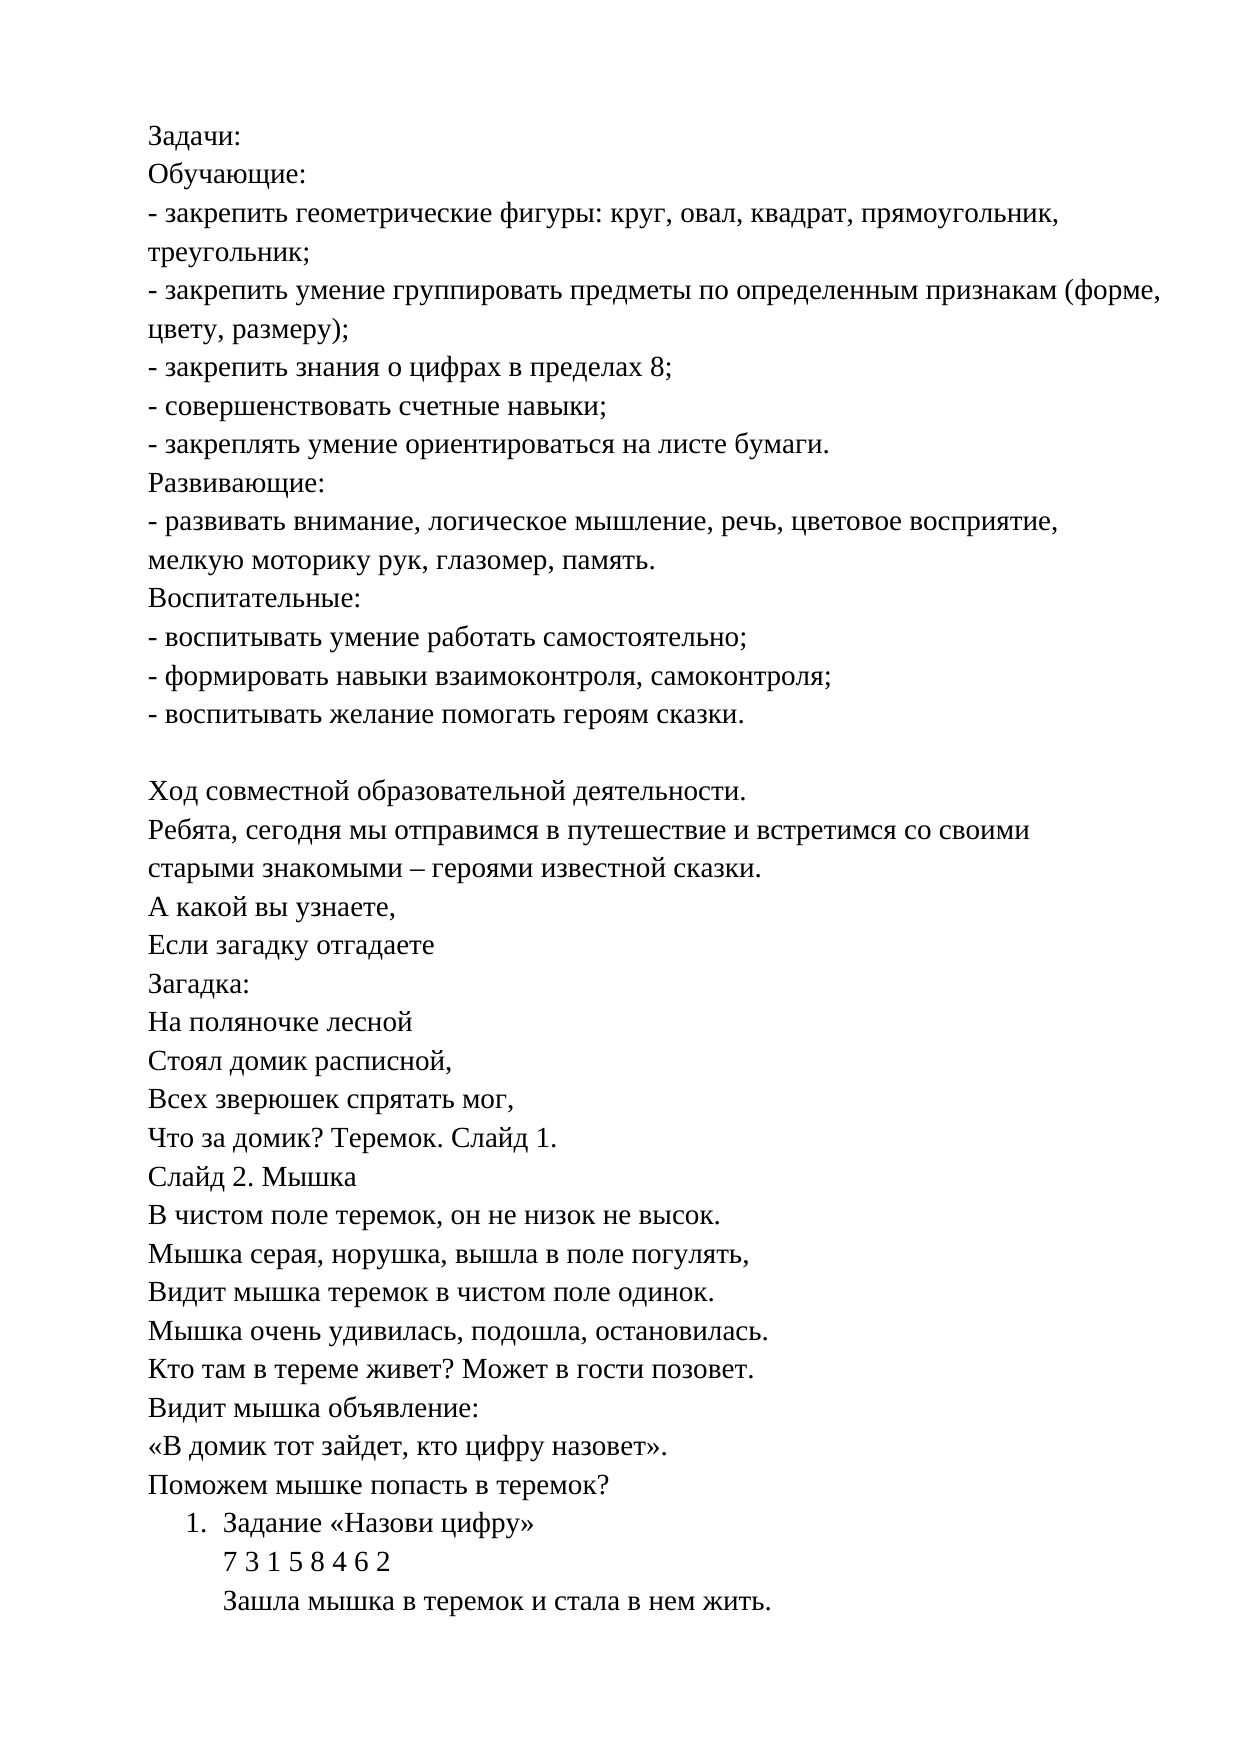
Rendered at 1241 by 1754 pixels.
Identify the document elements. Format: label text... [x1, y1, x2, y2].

text «В домик тот зайдет, кто цифру назовет». [148, 1428, 1122, 1462]
text Воспитательные: [148, 581, 1181, 614]
text Стоял домик расписной, [148, 1043, 1122, 1077]
text Видит мышка теремок в чистом поле одинок. [148, 1274, 1122, 1308]
text - совершенствовать счетные навыки; [148, 388, 1181, 421]
text Слайд 2. Мышка [148, 1159, 1122, 1192]
text - закреплять умение ориентироваться на листе бумаги. [148, 426, 1181, 460]
text Видит мышка объявление: [148, 1390, 1122, 1423]
text Ребята, сегодня мы отправимся в путешествие и встретимся со своими старыми знакомыми – героями известной сказки. [148, 812, 1122, 884]
text Кто там в тереме живет? Может в гости позовет. [148, 1351, 1122, 1385]
list 7 3 1 5 8 4 6 2 [223, 1544, 1122, 1578]
text Всех зверюшек спрятать мог, [148, 1082, 1122, 1115]
text Развивающие: [148, 465, 1181, 498]
text Что за домик? Теремок. Слайд 1. [148, 1120, 1122, 1154]
text Поможем мышке попасть в теремок? [148, 1467, 1122, 1501]
text На поляночке лесной [148, 1004, 1122, 1038]
text - воспитывать умение работать самостоятельно; [148, 619, 1181, 653]
text - воспитывать желание помогать героям сказки. [148, 696, 1181, 730]
text - закрепить умение группировать предметы по определенным признакам (форме, цвету, размеру); [148, 272, 1181, 344]
text - формировать навыки взаимоконтроля, самоконтроля; [148, 658, 1181, 691]
text Обучающие: [148, 157, 1181, 190]
text Задачи: [148, 118, 1181, 152]
text В чистом поле теремок, он не низок не высок. [148, 1197, 1122, 1231]
text Ход совместной образовательной деятельности. [148, 773, 1181, 807]
text Если загадку отгадаете [148, 927, 1122, 961]
text - развивать внимание, логическое мышление, речь, цветовое восприятие, мелкую моторику рук, глазомер, память. [148, 503, 1137, 576]
list Зашла мышка в теремок и стала в нем жить. [223, 1583, 1122, 1616]
text Мышка серая, норушка, вышла в поле погулять, [148, 1236, 1122, 1269]
text Мышка очень удивилась, подошла, остановилась. [148, 1313, 1122, 1346]
list Задание «Назови цифру» [185, 1506, 1122, 1539]
text Загадка: [148, 966, 1122, 999]
text - закрепить геометрические фигуры: круг, овал, квадрат, прямоугольник, треугольник; [148, 195, 1181, 267]
text А какой вы узнаете, [148, 889, 1122, 922]
text - закрепить знания о цифрах в пределах 8; [148, 349, 1181, 383]
